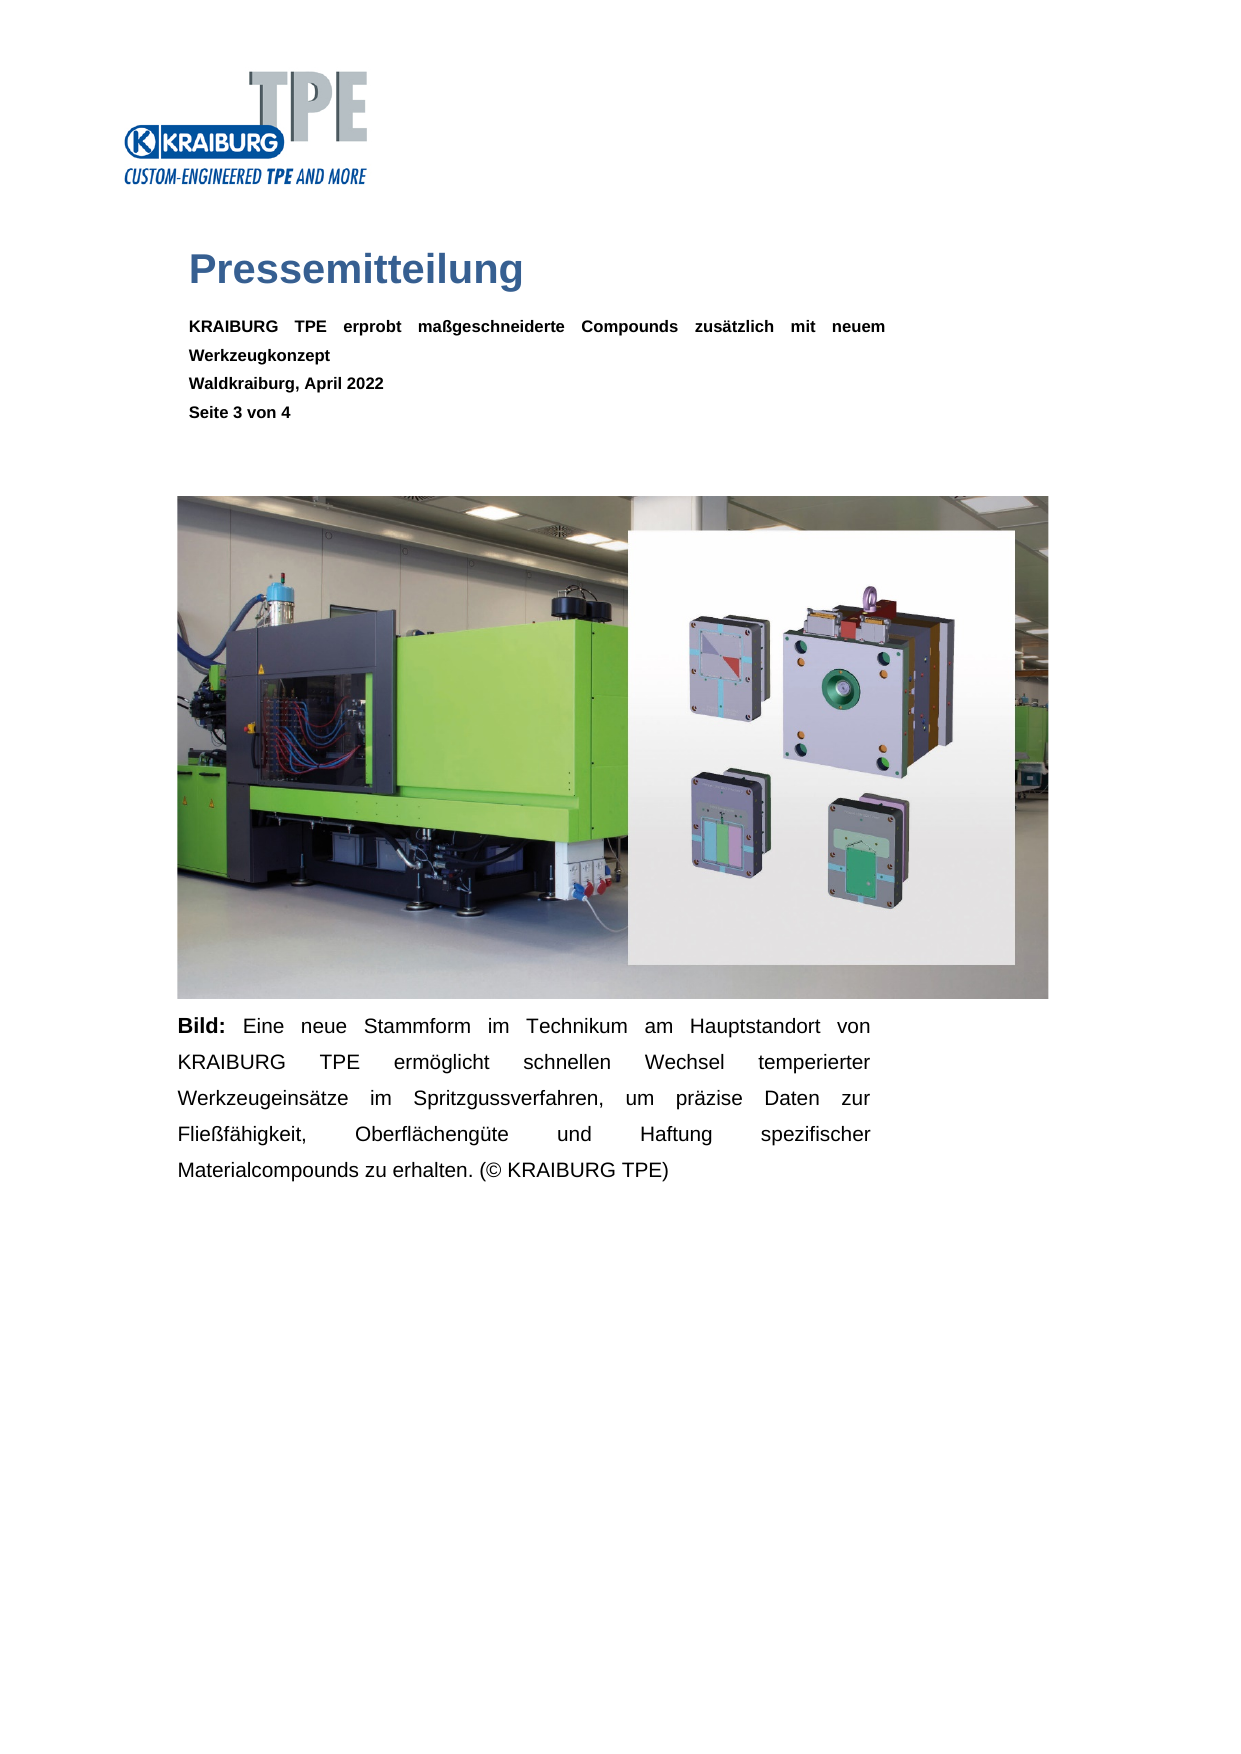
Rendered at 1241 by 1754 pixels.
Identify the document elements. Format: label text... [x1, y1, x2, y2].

picture [177, 496, 1049, 999]
text Bild: Eine neue Stammform im Technikum am Hauptstandort von KRAIBURG TPE ermöglicht schnellen Wechsel temperierter Werkzeugeinsätze im Spritzgussverfahren, um präzise Daten zur Fließfähigkeit, Oberflächengüte und Haftung spezifischer Materialcompounds zu erhalten. (© KRAIBURG TPE) [177, 1012, 871, 1181]
picture [112, 55, 379, 200]
